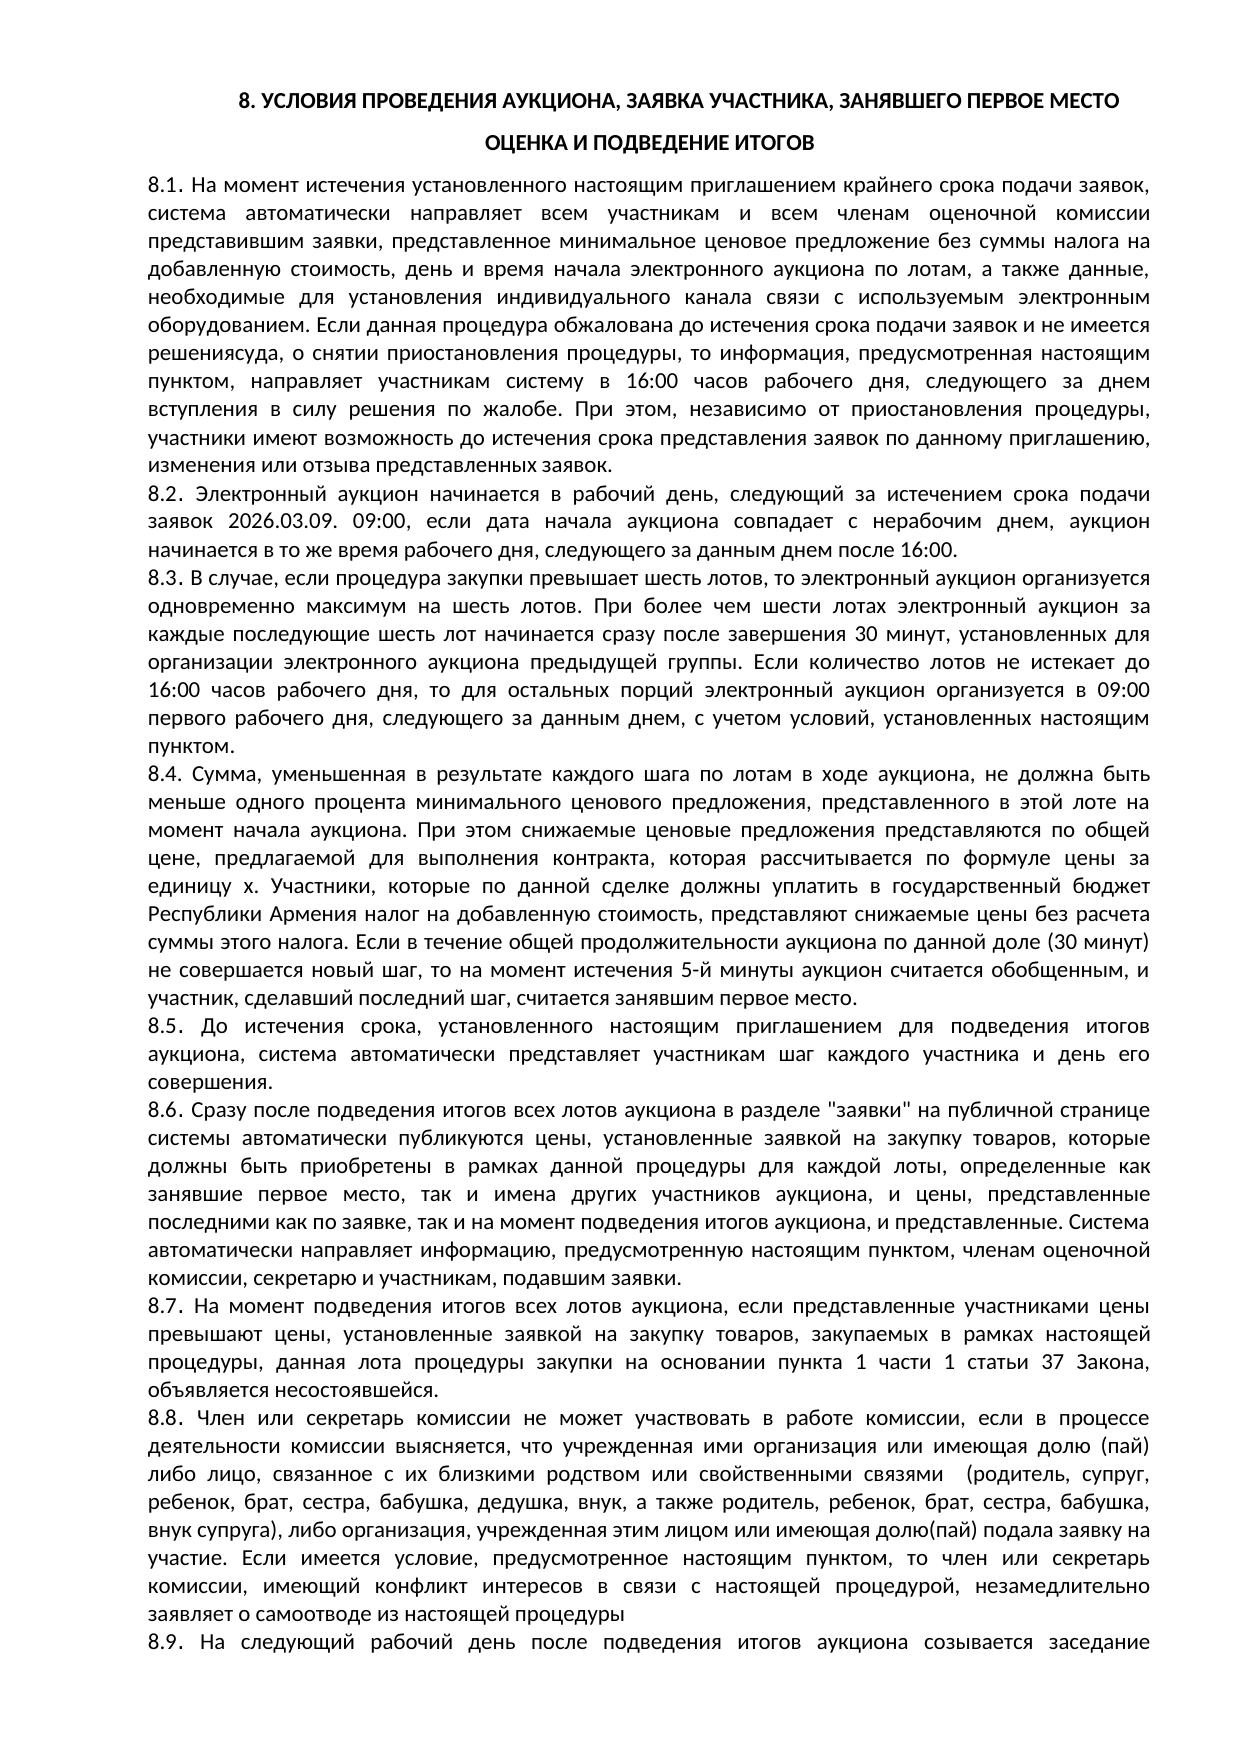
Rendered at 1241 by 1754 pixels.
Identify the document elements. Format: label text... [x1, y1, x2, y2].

text 8.2․ Электронный аукцион начинается в рабочий день, следующий за истечением срока подачи заявок 2026.03.09. 09:00 , если дата начала аукциона совпадает с нерабочим днем, аукцион начинается в то же время рабочего дня, следующего за данным днем после 16:00. [148, 479, 1152, 563]
text 8.4. Сумма, уменьшенная в результате каждого шага по лотам в ходе аукциона, не должна быть меньше одного процента минимального ценового предложения, представленного в этой лоте на момент начала аукциона. При этом снижаемые ценовые предложения представляются по общей цене, предлагаемой для выполнения контракта, которая рассчитывается по формуле цены за единицу x. Участники, которые по данной сделке должны уплатить в государственный бюджет Республики Армения налог на добавленную стоимость, представляют снижаемые цены без расчета суммы этого налога. Если в течение общей продолжительности аукциона по данной доле (30 минут) не совершается новый шаг, то на момент истечения 5-й минуты аукцион считается обобщенным, и участник, сделавший последний шаг, считается занявшим первое место. [148, 759, 1152, 1011]
text 8.6․ Сразу после подведения итогов всех лотов аукциона в разделе "заявки" на публичной странице системы автоматически публикуются цены, установленные заявкой на закупку товаров, которые должны быть приобретены в рамках данной процедуры для каждой лоты, определенные как занявшие первое место, так и имена других участников аукциона, и цены, представленные последними как по заявке, так и на момент подведения итогов аукциона, и представленные. Система автоматически направляет информацию, предусмотренную настоящим пунктом, членам оценочной комиссии, секретарю и участникам, подавшим заявки. [148, 1095, 1152, 1291]
text 8.3․ В случае, если процедура закупки превышает шесть лотов, то электронный аукцион организуется одновременно максимум на шесть лотов. При более чем шести лотах электронный аукцион за каждые последующие шесть лот начинается сразу после завершения 30 минут, установленных для организации электронного аукциона предыдущей группы. Если количество лотов не истекает до 16:00 часов рабочего дня, то для остальных порций электронный аукцион организуется в 09:00 первого рабочего дня, следующего за данным днем, с учетом условий, установленных настоящим пунктом. [148, 563, 1152, 759]
text 8.8․ Член или секретарь комиссии не может участвовать в работе комиссии, если в процессе деятельности комиссии выясняется, что учрежденная ими организация или имеющая долю (пай) либо лицо, связанное с их близкими родством или свойственными связями (родитель, супруг, ребенок, брат, сестра, бабушка, дедушка, внук, а также родитель, ребенок, брат, сестра, бабушка, внук супруга), либо организация, учрежденная этим лицом или имеющая долю(пай) подала заявку на участие. Если имеется условие, предусмотренное настоящим пунктом, то член или секретарь комиссии, имеющий конфликт интересов в связи с настоящей процедурой, незамедлительно заявляет о самоотводе из настоящей процедуры [148, 1403, 1152, 1627]
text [148, 1627, 1152, 1656]
text 8.7․ На момент подведения итогов всех лотов аукциона, если представленные участниками цены превышают цены, установленные заявкой на закупку товаров, закупаемых в рамках настоящей процедуры, данная лота процедуры закупки на основании пункта 1 части 1 статьи 37 Закона, объявляется несостоявшейся. [148, 1291, 1152, 1403]
text 8. УСЛОВИЯ ПРОВЕДЕНИЯ АУКЦИОНА, ЗАЯВКА УЧАСТНИКА, ЗАНЯВШЕГО ПЕРВОЕ МЕСТО ОЦЕНКА И ПОДВЕДЕНИЕ ИТОГОВ [148, 86, 1152, 156]
text 8.1․ На момент истечения установленного настоящим приглашением крайнего срока подачи заявок, система автоматически направляет всем участникам и всем членам оценочной комиссии представившим заявки, представленное минимальное ценовое предложение без суммы налога на добавленную стоимость, день и время начала электронного аукциона по лотам, а также данные, необходимые для установления индивидуального канала связи с используемым электронным оборудованием. Если данная процедура обжалована до истечения срока подачи заявок и не имеется решениясуда, о снятии приостановления процедуры, то информация, предусмотренная настоящим пунктом, направляет участникам систему в 16:00 часов рабочего дня, следующего за днем вступления в силу решения по жалобе. При этом, независимо от приостановления процедуры, участники имеют возможность до истечения срока представления заявок по данному приглашению, изменения или отзыва представленных заявок. [148, 170, 1152, 479]
text 8.5․ До истечения срока, установленного настоящим приглашением для подведения итогов аукциона, система автоматически представляет участникам шаг каждого участника и день его совершения. [148, 1011, 1152, 1095]
